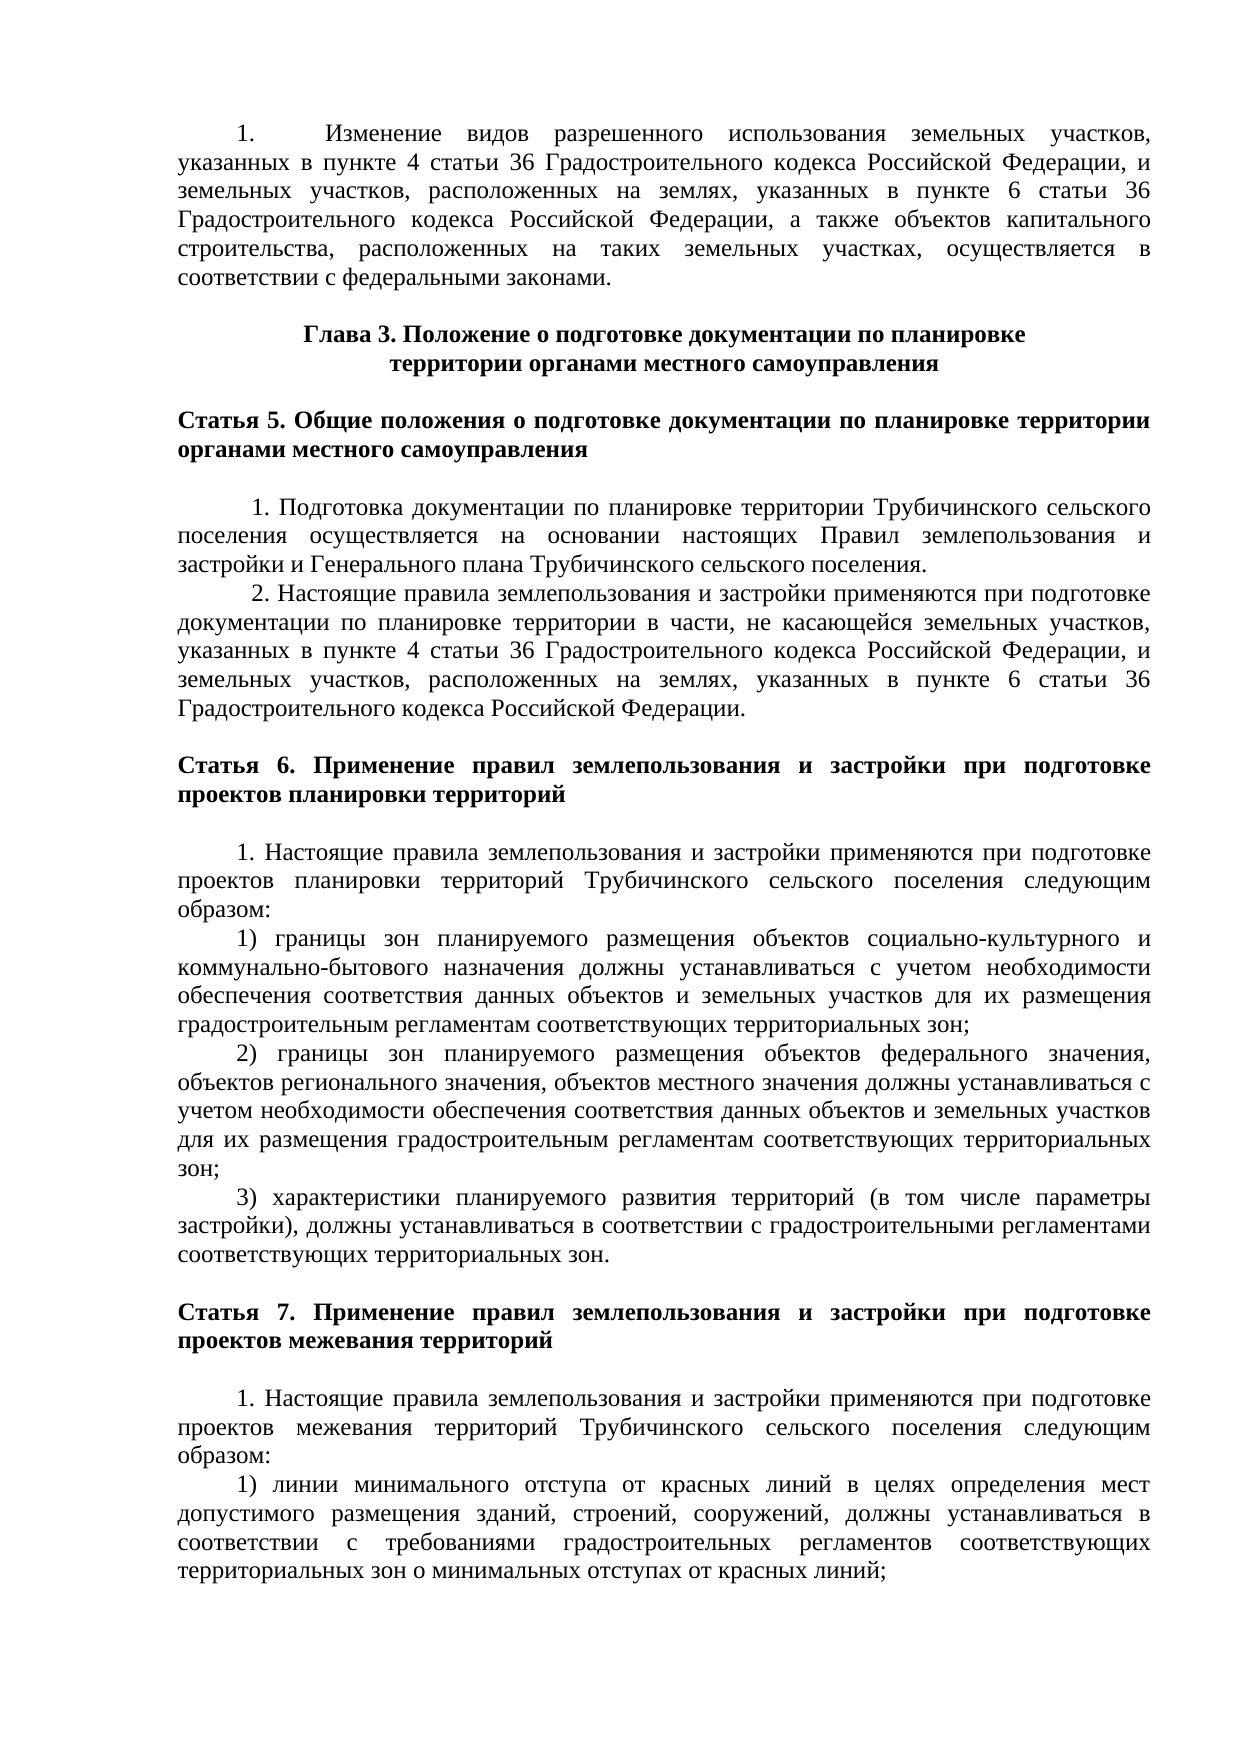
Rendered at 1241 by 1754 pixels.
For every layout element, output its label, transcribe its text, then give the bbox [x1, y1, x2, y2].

list 1) границы зон планируемого размещения объектов социально-культурного и коммунально-бытового назначения должны устанавливаться с учетом необходимости обеспечения соответствия данных объектов и земельных участков для их размещения градостроительным регламентам соответствующих территориальных зон; [177, 923, 1152, 1038]
list территории органами местного самоуправления [177, 348, 1152, 377]
list Статья 5. Общие положения о подготовке документации по планировке территории органами местного самоуправления [177, 406, 1152, 463]
list Изменение видов разрешенного использования земельных участков, указанных в пункте 4 статьи 36 Градостроительного кодекса Российской Федерации, и земельных участков, расположенных на землях, указанных в пункте 6 статьи 36 Градостроительного кодекса Российской Федерации, а также объектов капитального строительства, расположенных на таких земельных участках, осуществляется в соответствии с федеральными законами. [177, 118, 1152, 291]
list Статья 6. Применение правил землепользования и застройки при подготовке проектов планировки территорий [177, 751, 1152, 808]
list Глава 3. Положение о подготовке документации по планировке [177, 319, 1152, 348]
list 1) линии минимального отступа от красных линий в целях определения мест допустимого размещения зданий, строений, сооружений, должны устанавливаться в соответствии с требованиями градостроительных регламентов соответствующих территориальных зон о минимальных отступах от красных линий; [177, 1469, 1152, 1584]
list 3) характеристики планируемого развития территорий (в том числе параметры застройки), должны устанавливаться в соответствии с градостроительными регламентами соответствующих территориальных зон. [177, 1182, 1152, 1268]
list 1. Подготовка документации по планировке территории Трубичинского сельского поселения осуществляется на основании настоящих Правил землепользования и застройки и Генерального плана Трубичинского сельского поселения. [177, 492, 1152, 578]
list Статья 7. Применение правил землепользования и застройки при подготовке проектов межевания территорий [177, 1297, 1152, 1354]
list 2) границы зон планируемого размещения объектов федерального значения, объектов регионального значения, объектов местного значения должны устанавливаться с учетом необходимости обеспечения соответствия данных объектов и земельных участков для их размещения градостроительным регламентам соответствующих территориальных зон; [177, 1038, 1152, 1182]
list 1. Настоящие правила землепользования и застройки применяются при подготовке проектов межевания территорий Трубичинского сельского поселения следующим образом: [177, 1383, 1152, 1469]
list 1. Настоящие правила землепользования и застройки применяются при подготовке проектов планировки территорий Трубичинского сельского поселения следующим образом: [177, 837, 1152, 923]
list 2. Настоящие правила землепользования и застройки применяются при подготовке документации по планировке территории в части, не касающейся земельных участков, указанных в пункте 4 статьи 36 Градостроительного кодекса Российской Федерации, и земельных участков, расположенных на землях, указанных в пункте 6 статьи 36 Градостроительного кодекса Российской Федерации. [177, 578, 1152, 722]
